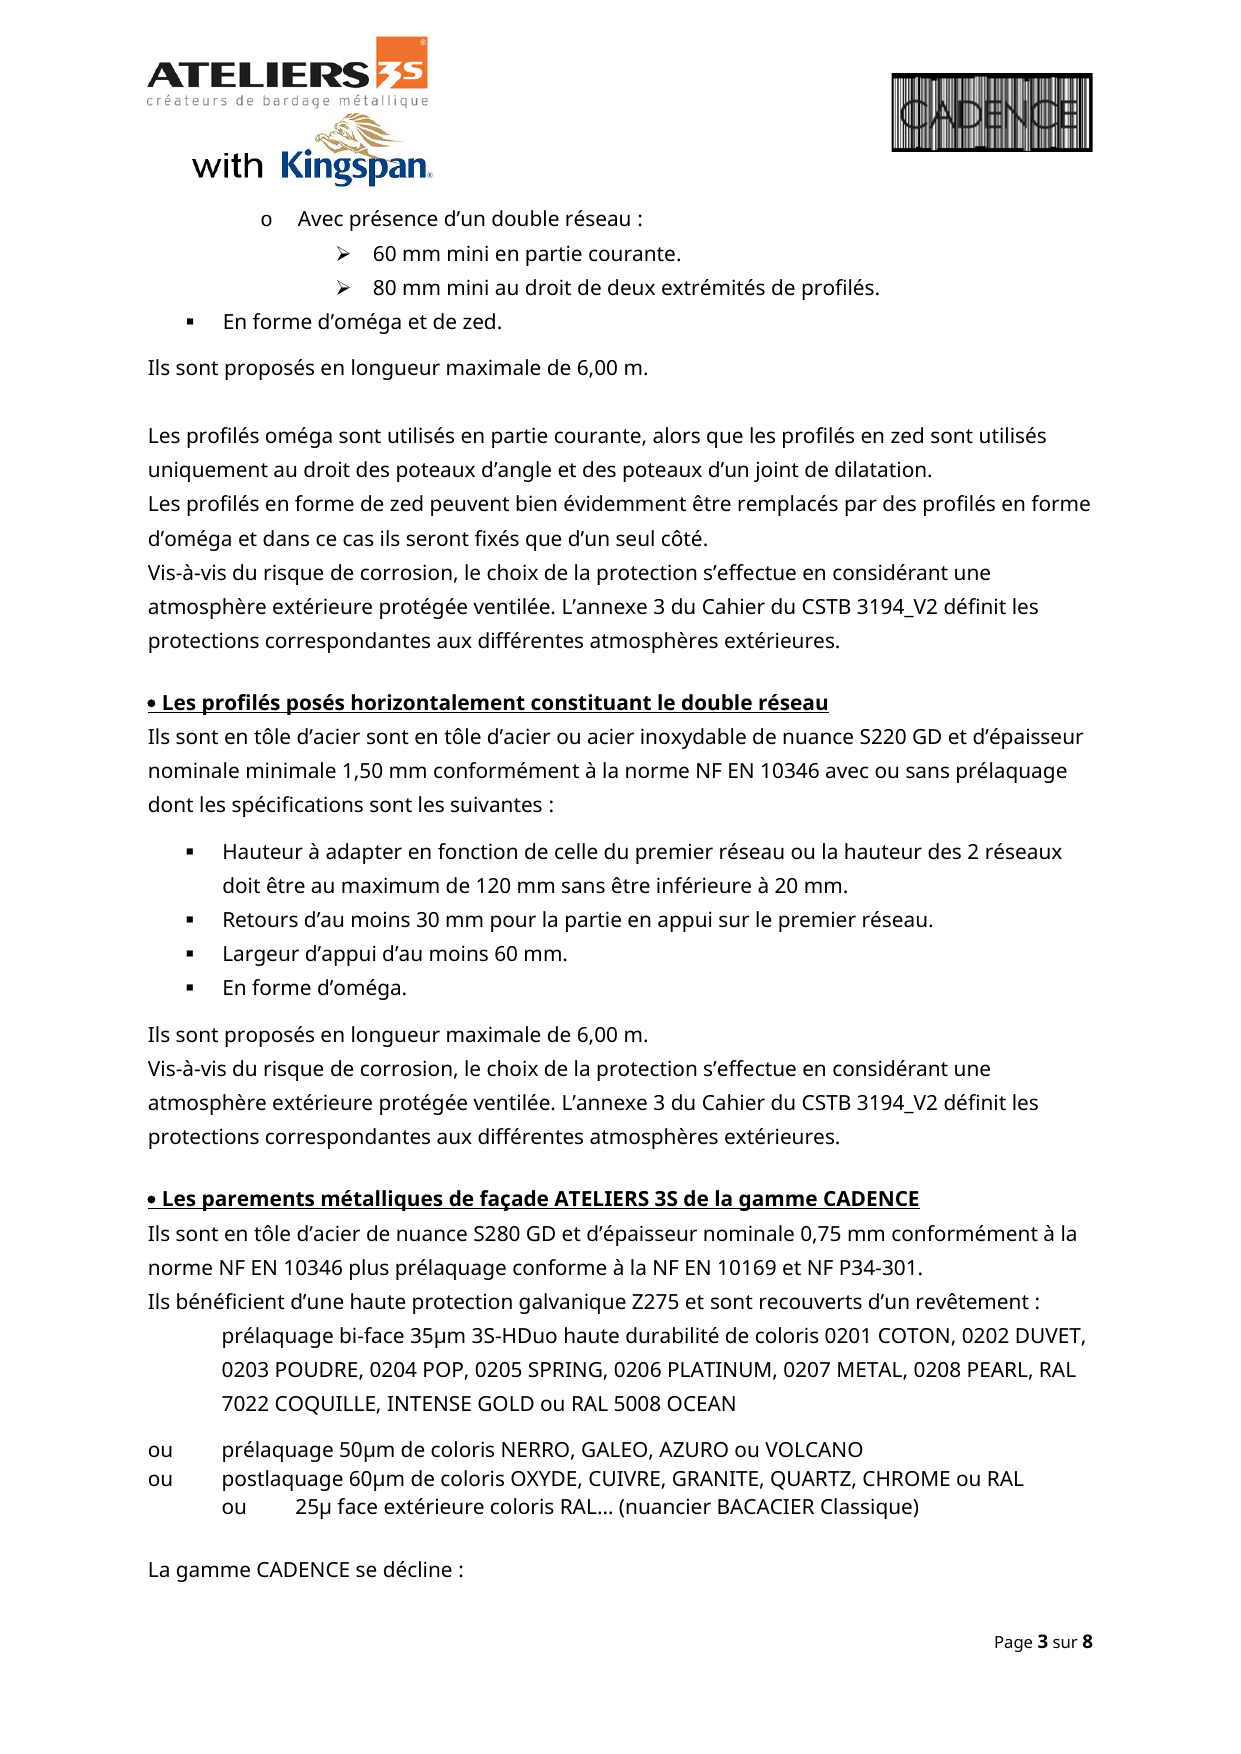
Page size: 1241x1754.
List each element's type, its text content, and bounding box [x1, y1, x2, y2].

list En forme d’oméga. [185, 973, 1093, 1002]
text Ils sont proposés en longueur maximale de 6,00 m. [148, 1020, 1093, 1048]
list 80 mm mini au droit de deux extrémités de profilés. [335, 273, 1093, 301]
text ou prélaquage 50µm de coloris NERRO, GALEO, AZURO ou VOLCANO [148, 1436, 1093, 1464]
list 60 mm mini en partie courante. [335, 239, 1093, 267]
text Vis-à-vis du risque de corrosion, le choix de la protection s’effectue en considérant une atmosphère extérieure protégée ventilée. L’annexe 3 du Cahier du CSTB 3194_V2 définit les protections correspondantes aux différentes atmosphères extérieures. [148, 1054, 1093, 1151]
text Ils bénéficient d’une haute protection galvanique Z275 et sont recouverts d’un revêtement : [148, 1287, 1093, 1315]
text Ils sont en tôle d’acier sont en tôle d’acier ou acier inoxydable de nuance S220 GD et d’épaisseur nominale minimale 1,50 mm conformément à la norme NF EN 10346 avec ou sans prélaquage dont les spécifications sont les suivantes : [148, 722, 1093, 819]
text ou 25µ face extérieure coloris RAL… (nuancier BACACIER Classique) [148, 1492, 1093, 1521]
text Ils sont proposés en longueur maximale de 6,00 m. [148, 353, 1093, 382]
text ou postlaquage 60µm de coloris OXYDE, CUIVRE, GRANITE, QUARTZ, CHROME ou RAL [148, 1464, 1093, 1492]
picture [891, 73, 1093, 152]
list Hauteur à adapter en fonction de celle du premier réseau ou la hauteur des 2 réseaux doit être au maximum de 120 mm sans être inférieure à 20 mm. [185, 837, 1093, 899]
picture [125, 28, 449, 192]
text Les profilés oméga sont utilisés en partie courante, alors que les profilés en zed sont utilisés uniquement au droit des poteaux d’angle et des poteaux d’un joint de dilatation. [148, 421, 1093, 484]
text La gamme CADENCE se décline : [148, 1555, 1093, 1583]
text Les parements métalliques de façade ATELIERS 3S de la gamme CADENCE [148, 1184, 1093, 1213]
list Retours d’au moins 30 mm pour la partie en appui sur le premier réseau. [185, 905, 1093, 934]
text Ils sont en tôle d’acier de nuance S280 GD et d’épaisseur nominale 0,75 mm conformément à la norme NF EN 10346 plus prélaquage conforme à la NF EN 10169 et NF P34-301. [148, 1219, 1093, 1281]
list En forme d’oméga et de zed. [185, 307, 1093, 335]
text Les profilés en forme de zed peuvent bien évidemment être remplacés par des profilés en forme d’oméga et dans ce cas ils seront fixés que d’un seul côté. [148, 489, 1093, 552]
list Largeur d’appui d’au moins 60 mm. [185, 939, 1093, 968]
text prélaquage bi-face 35µm 3S-HDuo haute durabilité de coloris 0201 COTON, 0202 DUVET, 0203 POUDRE, 0204 POP, 0205 SPRING, 0206 PLATINUM, 0207 METAL, 0208 PEARL, RAL 7022 COQUILLE, INTENSE GOLD ou RAL 5008 OCEAN [221, 1321, 1093, 1417]
text Les profilés posés horizontalement constituant le double réseau [148, 688, 1093, 717]
list Avec présence d’un double réseau : [260, 204, 1093, 233]
text Vis-à-vis du risque de corrosion, le choix de la protection s’effectue en considérant une atmosphère extérieure protégée ventilée. L’annexe 3 du Cahier du CSTB 3194_V2 définit les protections correspondantes aux différentes atmosphères extérieures. [148, 558, 1093, 654]
